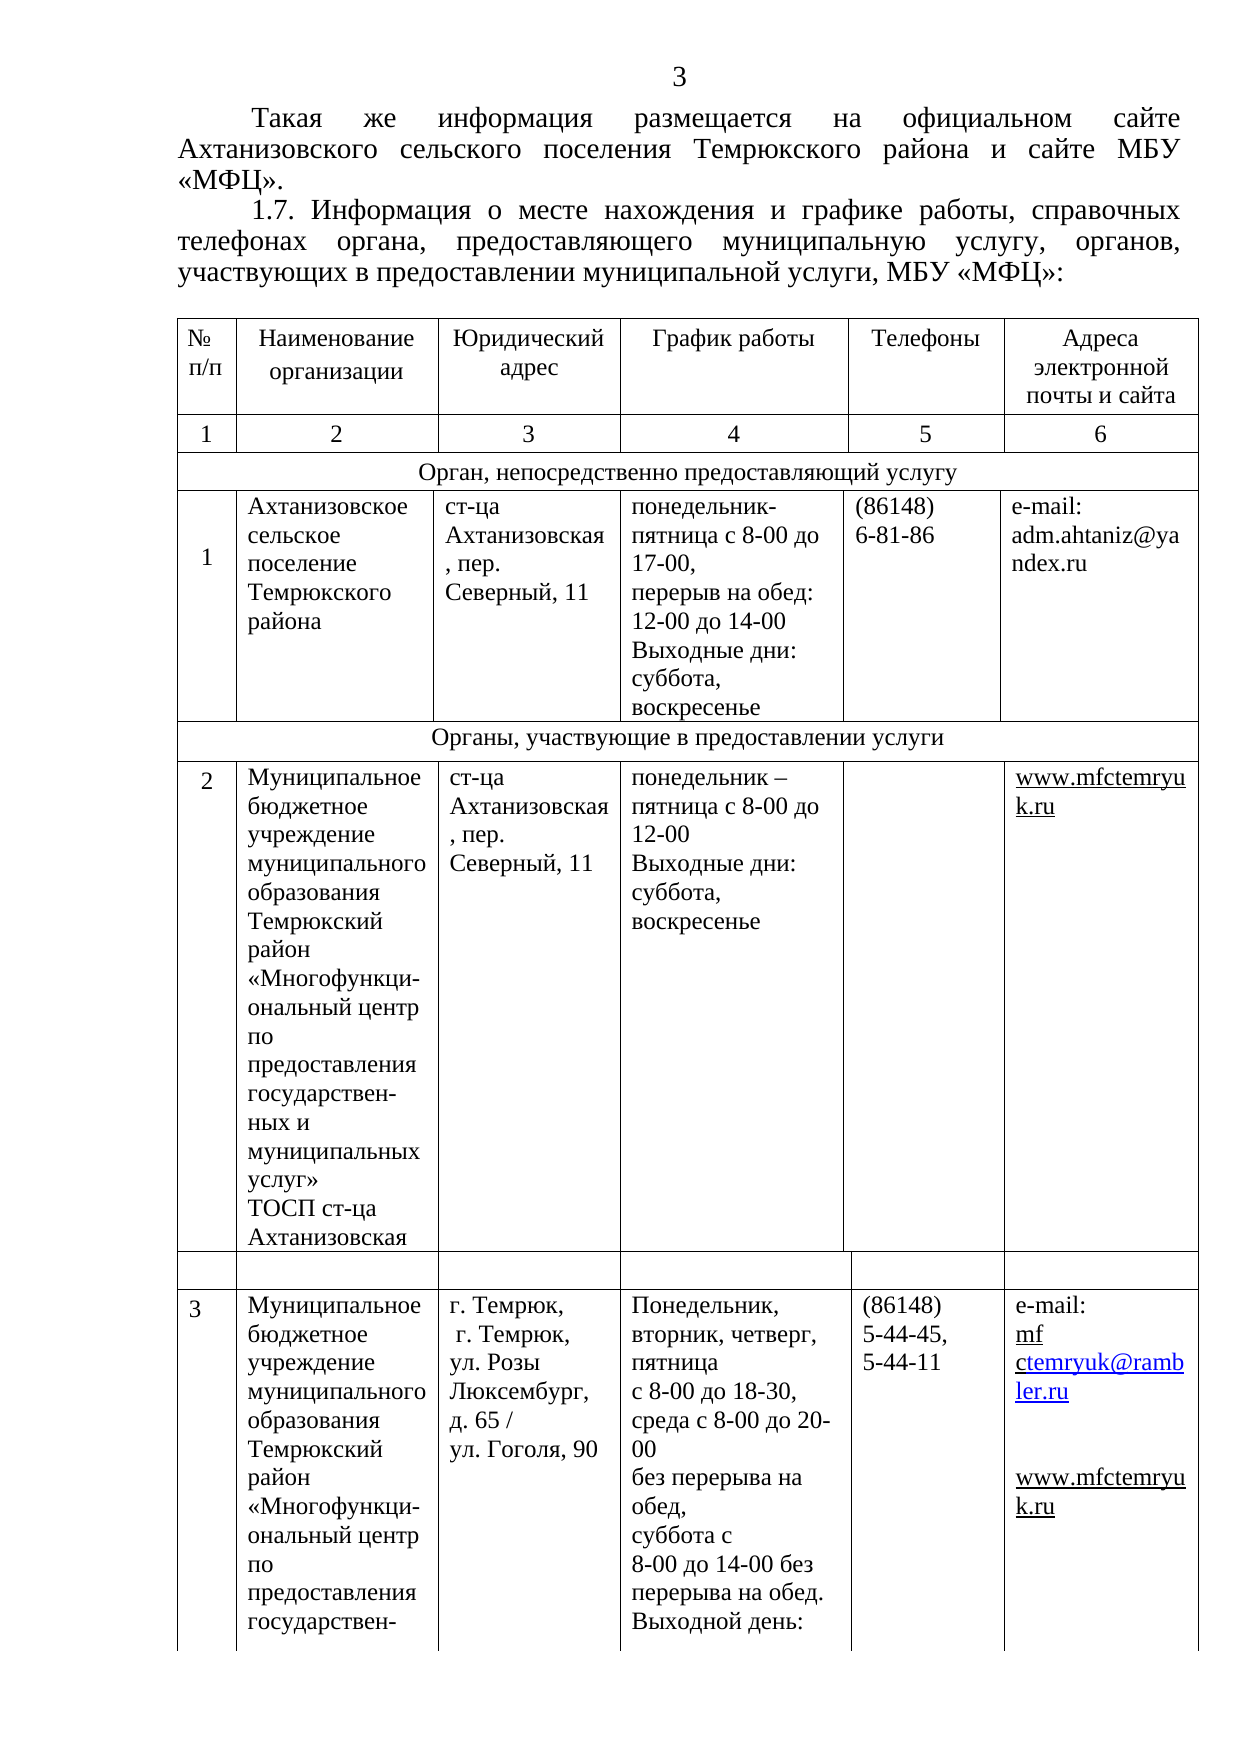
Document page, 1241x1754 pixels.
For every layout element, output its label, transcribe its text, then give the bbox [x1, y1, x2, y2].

table_cell [1005, 1252, 1198, 1289]
table_cell [621, 1252, 851, 1289]
table_cell [237, 1252, 438, 1289]
table_cell 6 [1005, 415, 1198, 452]
table_cell 4 [621, 415, 848, 452]
table_cell e-mail: adm.ahtaniz@yandex.ru [1001, 491, 1198, 721]
table_header График работы [621, 319, 848, 413]
table_cell 1 [178, 491, 236, 721]
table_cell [1005, 1290, 1198, 1651]
table_cell ст-ца Ахтанизовская, пер. Северный, 11 [434, 491, 620, 721]
table_cell 5 [849, 415, 1004, 452]
table_cell [844, 762, 1004, 1251]
table_header Юридический адрес [439, 319, 620, 413]
table_header Телефоны [849, 319, 1004, 413]
table_cell Органы, участвующие в предоставлении услуги [178, 722, 1198, 761]
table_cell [237, 1290, 438, 1651]
table_header Адреса электронной почты и сайта [1005, 319, 1198, 413]
text Такая же информация размещается на официальном сайте Ахтанизовского сельского поселения Темрюкского района и сайте МБУ «МФЦ». [177, 103, 1181, 195]
table_cell (86148) 6-81-86 [844, 491, 1000, 721]
table_cell понедельник-пятница с 8-00 до 17-00, перерыв на обед: 12-00 до 14-00 Выходные дни: суббота, воскресенье [621, 491, 843, 721]
table_cell Ахтанизовское сельское поселение Темрюкского района [237, 491, 433, 721]
text 1.7. Информация о месте нахождения и графике работы, справочных телефонах органа, предоставляющего муниципальную услугу, органов, участвующих в предоставлении муниципальной услуги, МБУ «МФЦ»: [177, 195, 1181, 287]
table_cell www.mfctemryuk.ru [1005, 762, 1198, 1251]
table_cell Муниципальное бюджетное учреждение муниципального образования Темрюкский район «Многофункци- ональный центр по предоставления государствен- ных и муниципальных услуг» ТОСП ст-ца Ахтанизовская [237, 762, 438, 1251]
table_header № п/п [178, 319, 236, 413]
table_cell (86148) 5-44-45, 5-44-11 [852, 1290, 1004, 1651]
table_cell Орган, непосредственно предоставляющий услугу [178, 453, 1198, 490]
table_cell 3 [178, 1290, 236, 1651]
table_cell понедельник – пятница с 8-00 до 12-00 Выходные дни: суббота, воскресенье [621, 762, 843, 1251]
table_header Наименование организации [237, 319, 438, 413]
table_cell [439, 1252, 620, 1289]
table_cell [621, 1290, 851, 1651]
table_cell ст-ца Ахтанизовская, пер. Северный, 11 [439, 762, 620, 1251]
table_cell 3 [439, 415, 620, 452]
table_cell 2 [237, 415, 438, 452]
table_cell [178, 1252, 236, 1289]
table_cell [852, 1252, 1004, 1289]
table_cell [439, 1290, 620, 1651]
table_cell 2 [178, 762, 236, 1251]
table_cell 1 [178, 415, 236, 452]
